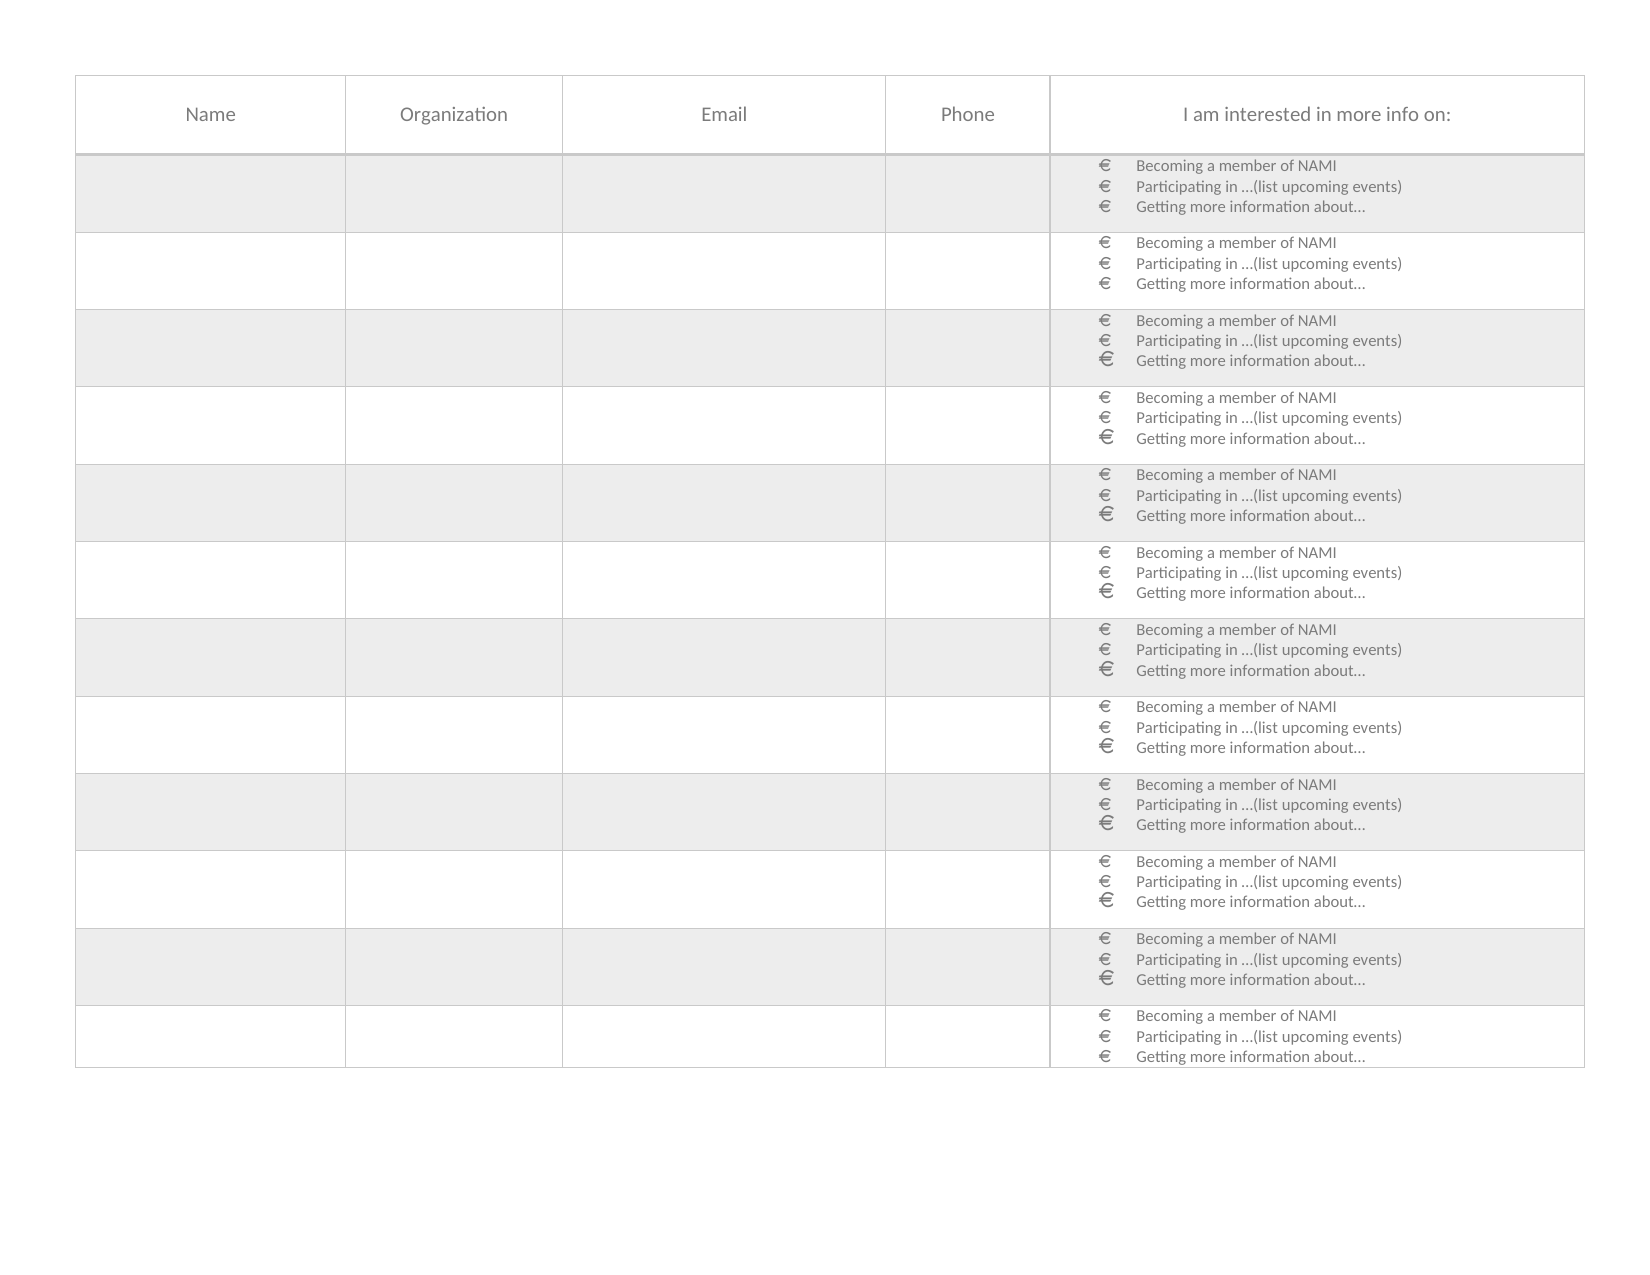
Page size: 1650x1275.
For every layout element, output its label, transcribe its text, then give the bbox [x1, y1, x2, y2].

table_cell [563, 697, 885, 773]
table_header Email [563, 76, 885, 152]
table_cell [886, 310, 1049, 386]
table_cell Becoming a member of NAMI Participating in …(list upcoming events) Getting more information about… [1051, 542, 1584, 618]
table_cell [886, 697, 1049, 773]
table_cell Becoming a member of NAMI Participating in …(list upcoming events) Getting more information about… [1051, 310, 1584, 386]
table_header Phone [886, 76, 1049, 152]
table_cell Becoming a member of NAMI Participating in …(list upcoming events) Getting more information about… [1051, 697, 1584, 773]
table_cell Becoming a member of NAMI Participating in …(list upcoming events) Getting more information about… [1051, 387, 1584, 464]
table_cell [346, 465, 562, 541]
table_cell [886, 619, 1049, 696]
table_cell [563, 310, 885, 386]
table_cell [563, 387, 885, 464]
table_cell [563, 929, 885, 1005]
table_header Name [76, 76, 345, 152]
table_cell [76, 1006, 345, 1067]
table_cell [76, 465, 345, 541]
table_cell Becoming a member of NAMI Participating in …(list upcoming events) Getting more information about… [1051, 929, 1584, 1005]
table_cell [76, 310, 345, 386]
table_cell [886, 156, 1049, 232]
table_cell [76, 774, 345, 850]
table_cell [886, 1006, 1049, 1067]
table_cell [886, 851, 1049, 927]
table_cell [886, 542, 1049, 618]
table_cell Becoming a member of NAMI Participating in …(list upcoming events) Getting more information about… [1051, 774, 1584, 850]
table_cell [346, 387, 562, 464]
table_cell [346, 310, 562, 386]
table_cell Becoming a member of NAMI Participating in …(list upcoming events) Getting more information about… [1051, 233, 1584, 309]
table_cell [346, 1006, 562, 1067]
table_cell [76, 929, 345, 1005]
table_header I am interested in more info on: [1051, 76, 1584, 152]
table_cell [563, 465, 885, 541]
table_cell [346, 851, 562, 927]
table_cell [886, 929, 1049, 1005]
table_cell Becoming a member of NAMI Participating in …(list upcoming events) Getting more information about… [1051, 851, 1584, 927]
table_cell Becoming a member of NAMI Participating in …(list upcoming events) Getting more information about… [1051, 1006, 1584, 1067]
table_cell [563, 851, 885, 927]
table_cell [346, 697, 562, 773]
table_cell Becoming a member of NAMI Participating in …(list upcoming events) Getting more information about… [1051, 156, 1584, 232]
table_cell [76, 233, 345, 309]
table_cell [346, 233, 562, 309]
table_cell [76, 156, 345, 232]
table_cell [346, 929, 562, 1005]
table_cell [76, 851, 345, 927]
table_cell [563, 774, 885, 850]
table_cell [346, 156, 562, 232]
table_cell [76, 542, 345, 618]
table_cell Becoming a member of NAMI Participating in …(list upcoming events) Getting more information about… [1051, 465, 1584, 541]
table_cell [76, 697, 345, 773]
table_cell [76, 387, 345, 464]
table_cell [563, 156, 885, 232]
table_cell [346, 542, 562, 618]
table_cell [886, 465, 1049, 541]
table_cell [346, 774, 562, 850]
table_cell [886, 387, 1049, 464]
table_header Organization [346, 76, 562, 152]
table_cell [563, 619, 885, 696]
table_cell [563, 233, 885, 309]
table_cell [346, 619, 562, 696]
table_cell [563, 1006, 885, 1067]
table_cell [886, 233, 1049, 309]
table_cell [886, 774, 1049, 850]
table_cell [563, 542, 885, 618]
table_cell Becoming a member of NAMI Participating in …(list upcoming events) Getting more information about… [1051, 619, 1584, 696]
table_cell [76, 619, 345, 696]
